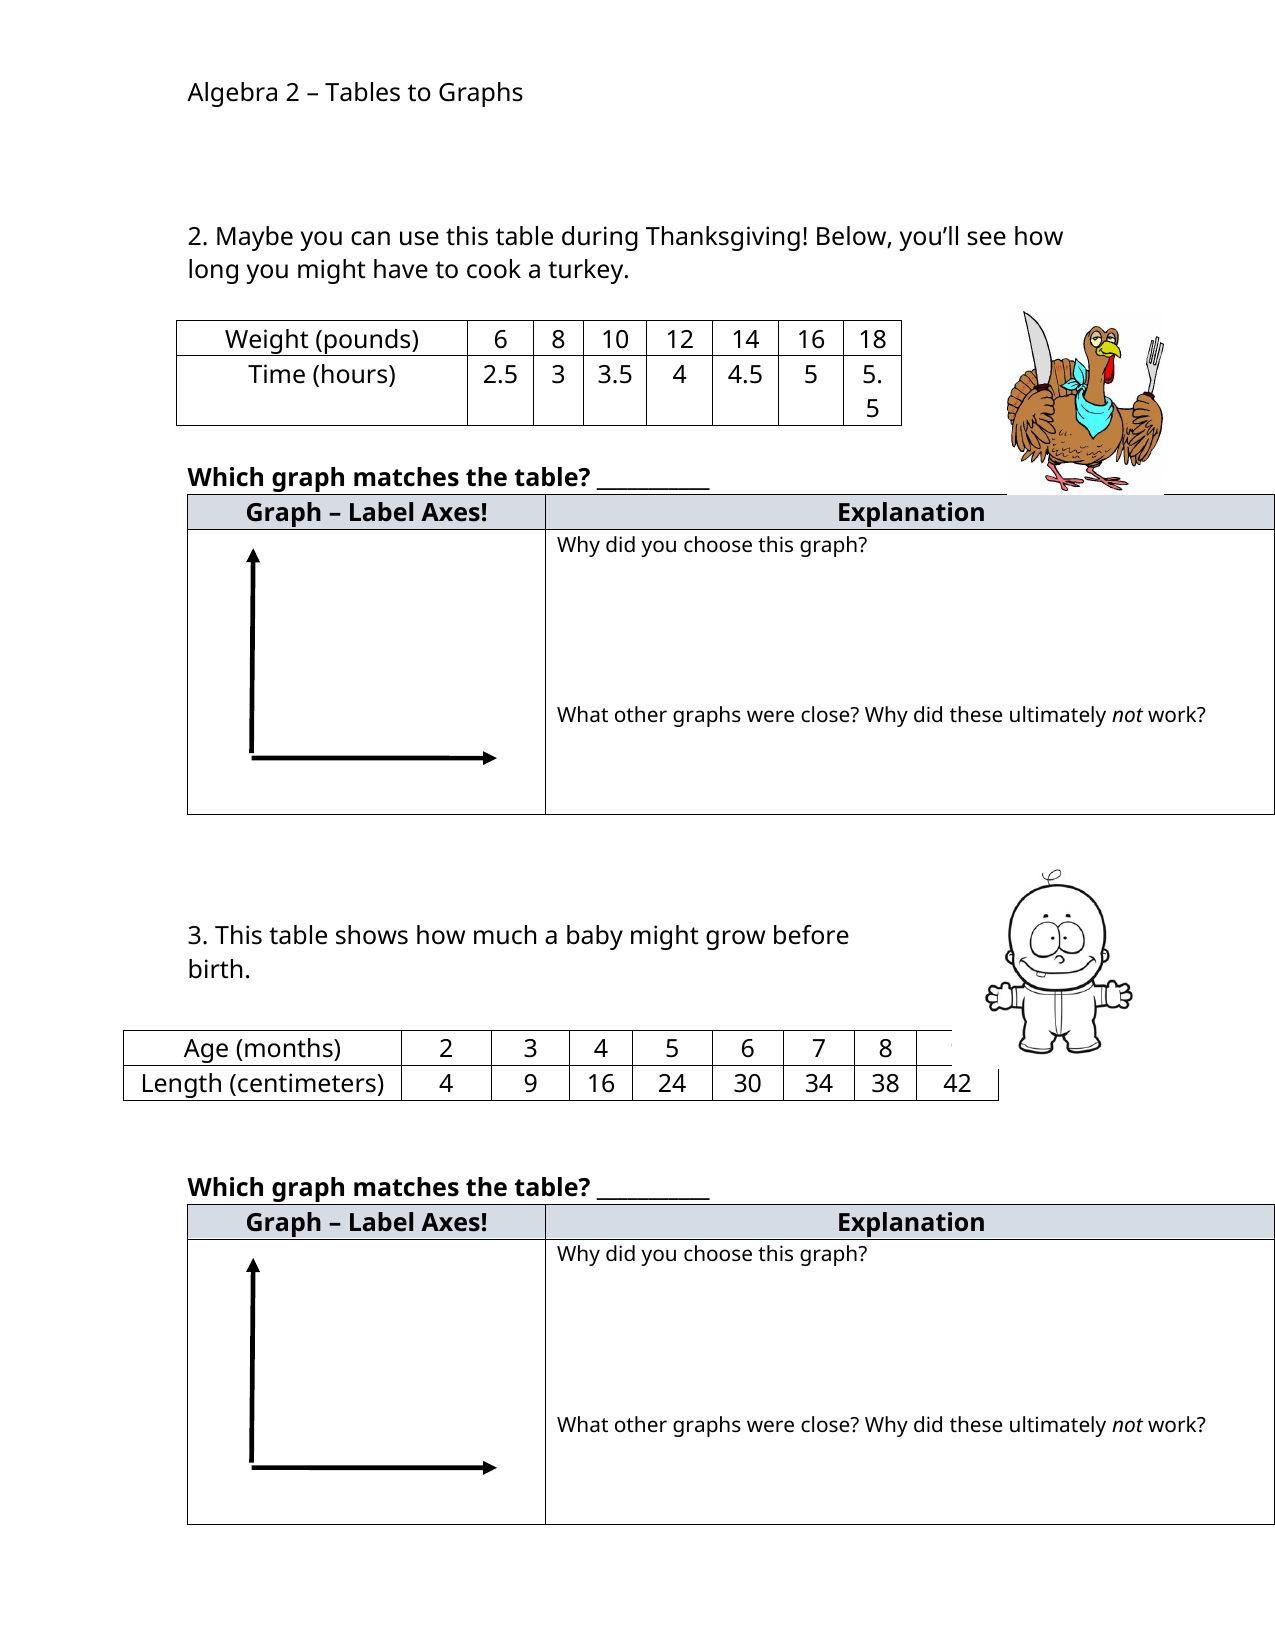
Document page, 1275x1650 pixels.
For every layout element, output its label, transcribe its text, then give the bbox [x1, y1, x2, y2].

table_header Explanation [546, 495, 1274, 529]
table_header 3 [492, 1031, 569, 1065]
table_header 2 [402, 1031, 491, 1065]
table_header 6 [468, 321, 533, 355]
table_cell 42 [917, 1066, 998, 1100]
table_header 9 [917, 1031, 952, 1065]
text 3. This table shows how much a baby might grow before birth. [187, 917, 952, 986]
table_cell Why did you choose this graph? What other graphs were close? Why did these ultimately not work? [546, 530, 1274, 814]
table_header 12 [647, 321, 712, 355]
text Which graph matches the table? ___________ [187, 460, 1007, 494]
table_header 10 [584, 321, 646, 355]
table_header 16 [779, 321, 843, 355]
table_cell Time (hours) [177, 356, 467, 424]
table_header 5 [633, 1031, 712, 1065]
table_cell 34 [784, 1066, 854, 1100]
table_cell 16 [570, 1066, 632, 1100]
table_header 6 [713, 1031, 783, 1065]
table_header Age (months) [124, 1031, 401, 1065]
picture [1007, 311, 1164, 495]
table_header 4 [570, 1031, 632, 1065]
table_header 14 [713, 321, 778, 355]
table_cell Length (centimeters) [124, 1066, 401, 1100]
table_cell 9 [492, 1066, 569, 1100]
picture [952, 857, 1164, 1069]
text 2. Maybe you can use this table during Thanksgiving! Below, you’ll see how long you might have to cook a turkey. [187, 218, 1087, 286]
table_header 18 [844, 321, 901, 355]
table_cell 4.5 [713, 356, 778, 424]
table_header Weight (pounds) [177, 321, 467, 355]
table_cell [188, 530, 545, 814]
table_cell 5.5 [844, 356, 901, 424]
table_cell 3.5 [584, 356, 646, 424]
table_cell 3 [534, 356, 583, 424]
table_header Graph – Label Axes! [188, 495, 545, 529]
table_header 8 [534, 321, 583, 355]
table_header 7 [784, 1031, 854, 1065]
table_cell 4 [402, 1066, 491, 1100]
table_cell 30 [713, 1066, 783, 1100]
table_header 8 [855, 1031, 916, 1065]
text Which graph matches the table? ___________ [187, 1169, 1087, 1203]
table_cell Why did you choose this graph? What other graphs were close? Why did these ultimately not work? [546, 1240, 1274, 1524]
table_cell [188, 1240, 545, 1524]
table_header Graph – Label Axes! [188, 1205, 545, 1238]
table_cell 2.5 [468, 356, 533, 424]
table_header Explanation [546, 1205, 1274, 1238]
table_cell 24 [633, 1066, 712, 1100]
table_cell 5 [779, 356, 843, 424]
table_cell 38 [855, 1066, 916, 1100]
table_cell 4 [647, 356, 712, 424]
